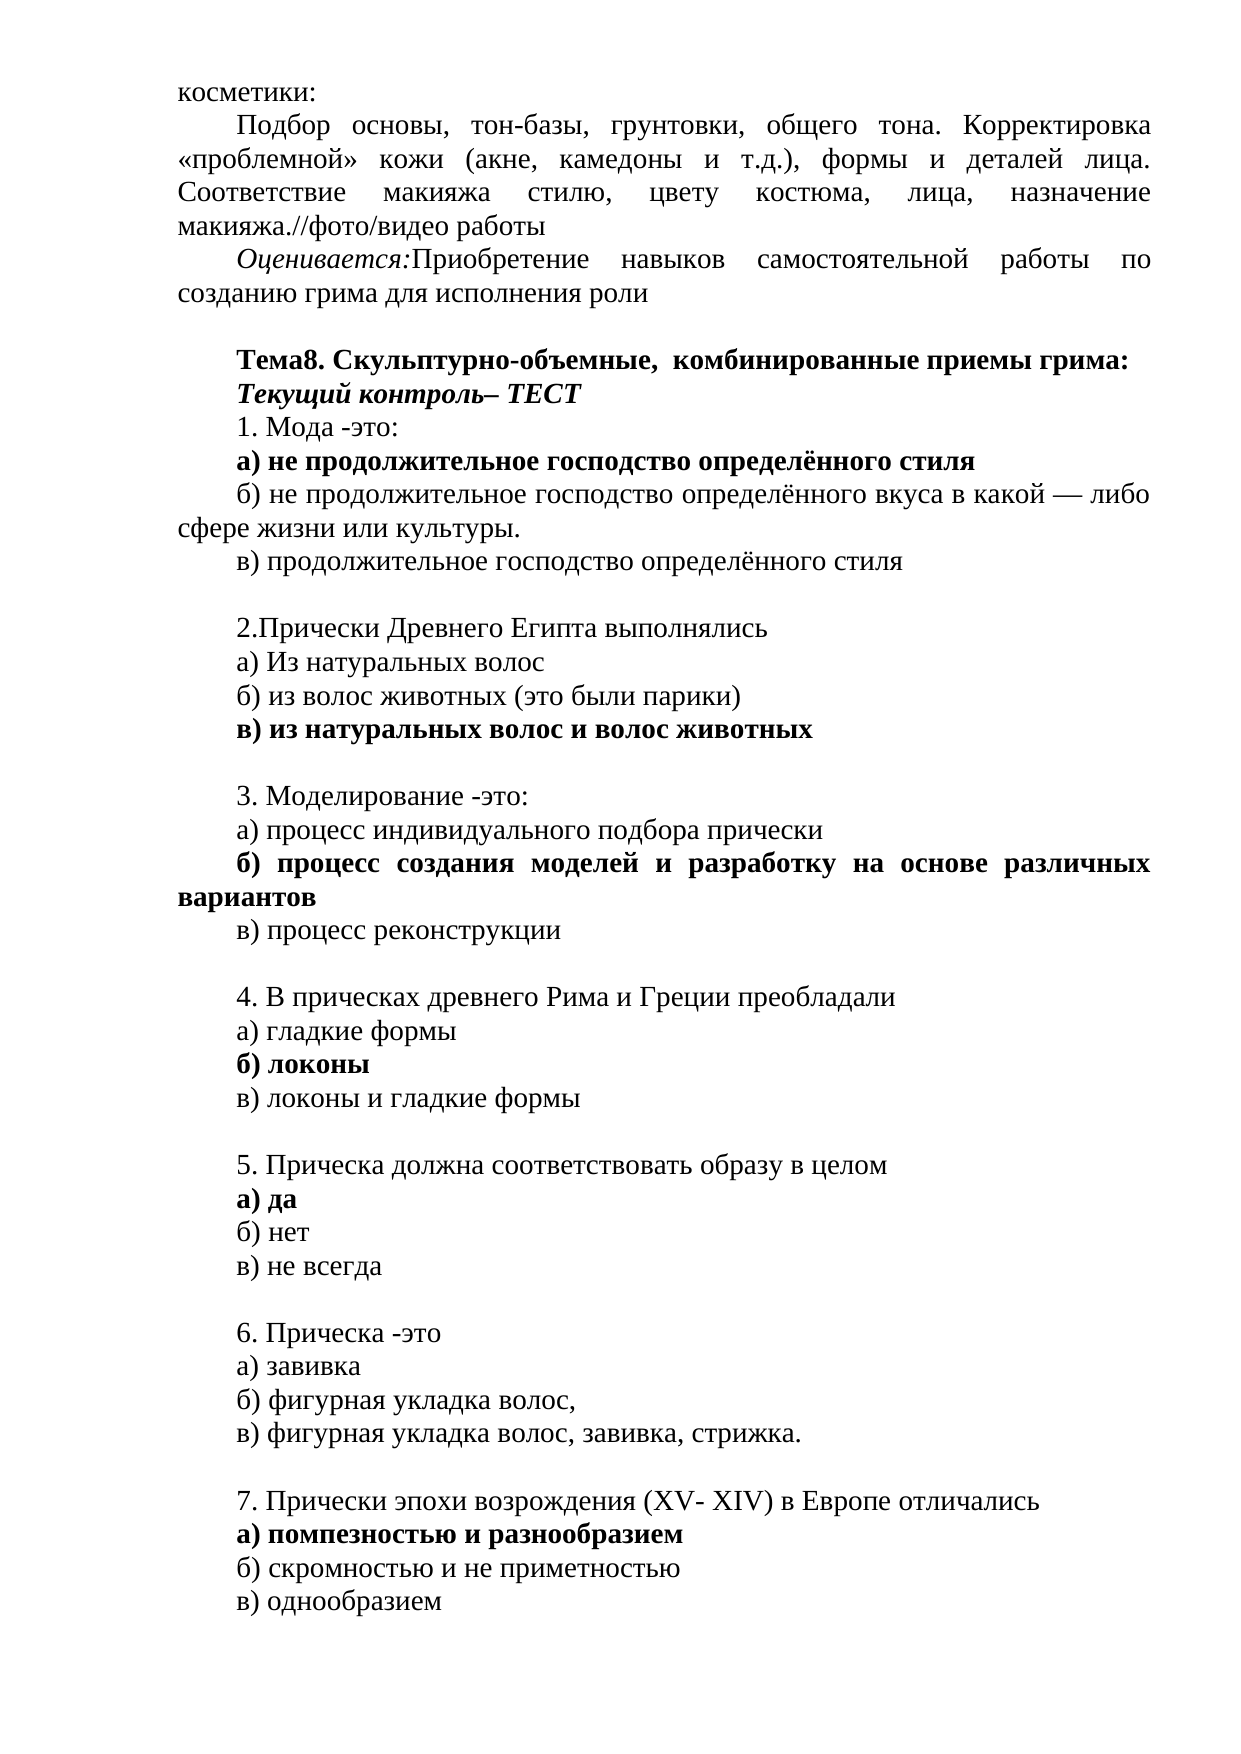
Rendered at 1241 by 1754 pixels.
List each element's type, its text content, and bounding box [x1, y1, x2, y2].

text 4. В прическах древнего Рима и Греции преобладали [177, 979, 1152, 1013]
text а) да [177, 1181, 1152, 1214]
text в) процесс реконструкции [177, 912, 1152, 946]
text 7. Прически эпохи возрождения (XV- XIV) в Европе отличались [177, 1483, 1152, 1516]
text б) локоны [177, 1047, 1152, 1080]
text б) из волос животных (это были парики) [177, 678, 1152, 711]
text Подбор основы, тон-базы, грунтовки, общего тона. Корректировка «проблемной» кожи (акне, камедоны и т.д.), формы и деталей лица. Соответствие макияжа стилю, цвету костюма, лица, назначение макияжа.//фото/видео работы [177, 107, 1152, 242]
text в) локоны и гладкие формы [177, 1080, 1152, 1114]
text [177, 74, 1152, 107]
text 6. Прическа -это [177, 1315, 1152, 1348]
text а) завивка [177, 1348, 1152, 1382]
text в) из натуральных волос и волос животных [177, 711, 1152, 745]
text а) гладкие формы [177, 1013, 1152, 1047]
text в) продолжительное господство определённого стиля [177, 543, 1152, 577]
text 2.Прически Древнего Египта выполнялись [177, 611, 1152, 644]
text а) Из натуральных волос [177, 644, 1152, 678]
text б) процесс создания моделей и разработку на основе различных вариантов [177, 845, 1152, 912]
text б) нет [177, 1214, 1152, 1248]
text 1. Мода -это: [177, 409, 1152, 443]
text б) скромностью и не приметностью [177, 1550, 1152, 1583]
text в) фигурная укладка волос, завивка, стрижка. [177, 1416, 1152, 1449]
text а) не продолжительное господство определённого стиля [177, 443, 1152, 476]
text в) однообразием [177, 1583, 1152, 1617]
text в) не всегда [177, 1248, 1152, 1281]
text б) фигурная укладка волос, [177, 1382, 1152, 1416]
text 5. Прическа должна соответствовать образу в целом [177, 1147, 1152, 1181]
text а) помпезностью и разнообразием [177, 1516, 1152, 1550]
text б) не продолжительное господство определённого вкуса в какой — либо сфере жизни или культуры. [177, 476, 1152, 543]
text Тема8. Скульптурно-объемные, комбинированные приемы грима: [177, 342, 1152, 376]
text Оценивается:Приобретение навыков самостоятельной работы по созданию грима для исполнения роли [177, 242, 1152, 309]
text Текущий контроль– ТЕСТ [177, 376, 1152, 409]
text 3. Моделирование -это: [177, 778, 1152, 812]
text а) процесс индивидуального подбора прически [177, 812, 1152, 845]
